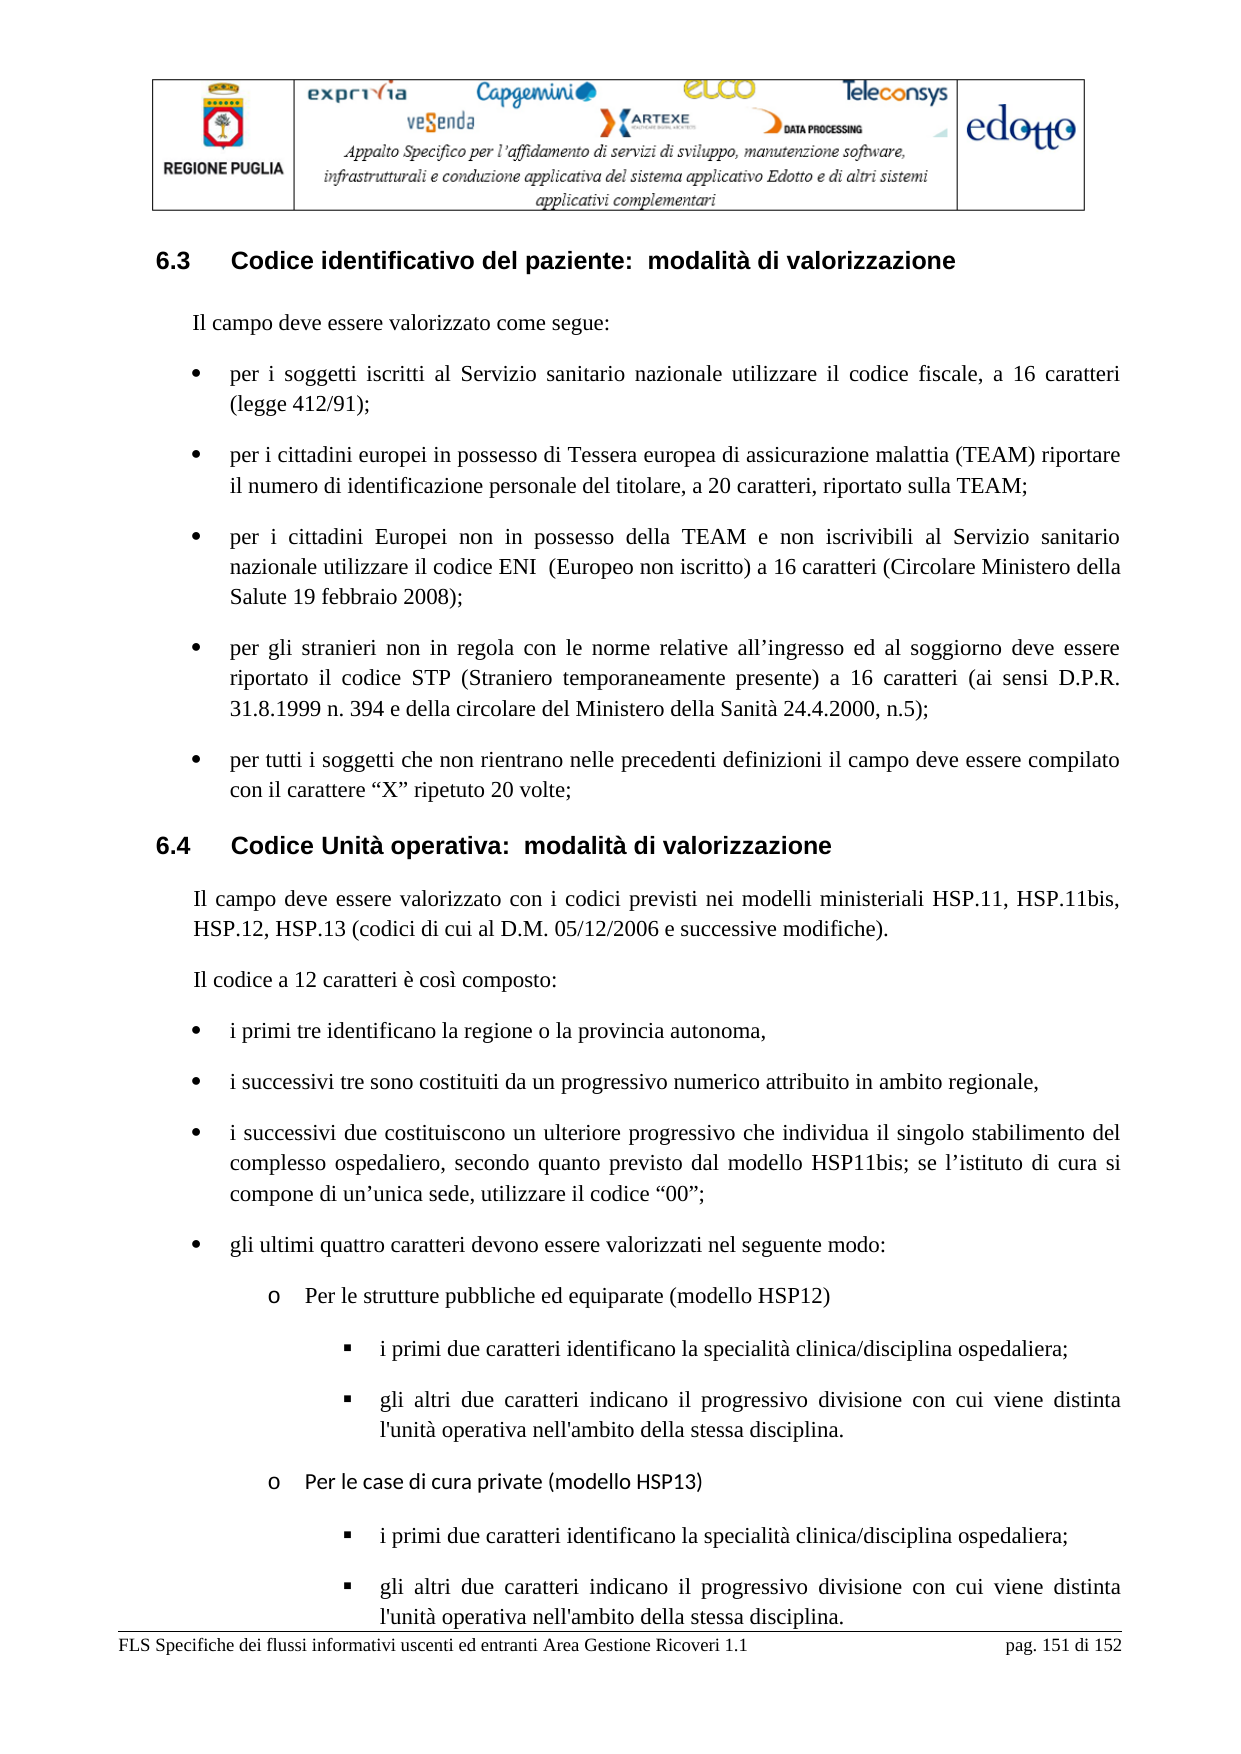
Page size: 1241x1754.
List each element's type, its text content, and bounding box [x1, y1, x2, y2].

list i primi tre identificano la regione o la provincia autonoma, [192, 1017, 1122, 1043]
subtitle Codice identificativo del paziente: modalità di valorizzazione [156, 246, 1122, 275]
list i successivi due costituiscono un ulteriore progressivo che individua il singolo stabilimento del complesso ospedaliero, secondo quanto previsto dal modello HSP11bis; se l’istituto di cura si compone di un’unica sede, utilizzare il codice “00”; [192, 1119, 1122, 1206]
list per i cittadini Europei non in possesso della TEAM e non iscrivibili al Servizio sanitario nazionale utilizzare il codice ENI (Europeo non iscritto) a 16 caratteri (Circolare Ministero della Salute 19 febbraio 2008); [192, 523, 1122, 609]
picture [147, 73, 1093, 218]
list per i cittadini europei in possesso di Tessera europea di assicurazione malattia (TEAM) riportare il numero di identificazione personale del titolare, a 20 caratteri, riportato sulla TEAM; [192, 442, 1122, 498]
list i primi due caratteri identificano la specialità clinica/disciplina ospedaliera; [342, 1522, 1122, 1548]
list per gli stranieri non in regola con le norme relative all’ingresso ed al soggiorno deve essere riportato il codice STP (Straniero temporaneamente presente) a 16 caratteri (ai sensi D.P.R. 31.8.1999 n. 394 e della circolare del Ministero della Sanità 24.4.2000, n.5); [192, 634, 1122, 721]
list per tutti i soggetti che non rientrano nelle precedenti definizioni il campo deve essere compilato con il carattere “X” ripetuto 20 volte; [192, 746, 1122, 802]
list gli altri due caratteri indicano il progressivo divisione con cui viene distinta l'unità operativa nell'ambito della stessa disciplina. [342, 1573, 1122, 1629]
list Per le strutture pubbliche ed equiparate (modello HSP12) [267, 1282, 1122, 1310]
text Il campo deve essere valorizzato con i codici previsti nei modelli ministeriali HSP.11, HSP.11bis, HSP.12, HSP.13 (codici di cui al D.M. 05/12/2006 e successive modifiche). [193, 885, 1122, 941]
list per i soggetti iscritti al Servizio sanitario nazionale utilizzare il codice fiscale, a 16 caratteri (legge 412/91); [192, 360, 1122, 417]
list i primi due caratteri identificano la specialità clinica/disciplina ospedaliera; [342, 1335, 1122, 1361]
list Per le case di cura private (modello HSP13) [267, 1467, 1122, 1496]
text Il codice a 12 caratteri è così composto: [193, 966, 1122, 992]
list gli altri due caratteri indicano il progressivo divisione con cui viene distinta l'unità operativa nell'ambito della stessa disciplina. [342, 1386, 1122, 1443]
list i successivi tre sono costituiti da un progressivo numerico attribuito in ambito regionale, [192, 1068, 1122, 1094]
text Il campo deve essere valorizzato come segue: [192, 309, 1122, 336]
list gli ultimi quattro caratteri devono essere valorizzati nel seguente modo: [192, 1231, 1122, 1257]
subtitle Codice Unità operativa: modalità di valorizzazione [156, 831, 1122, 860]
